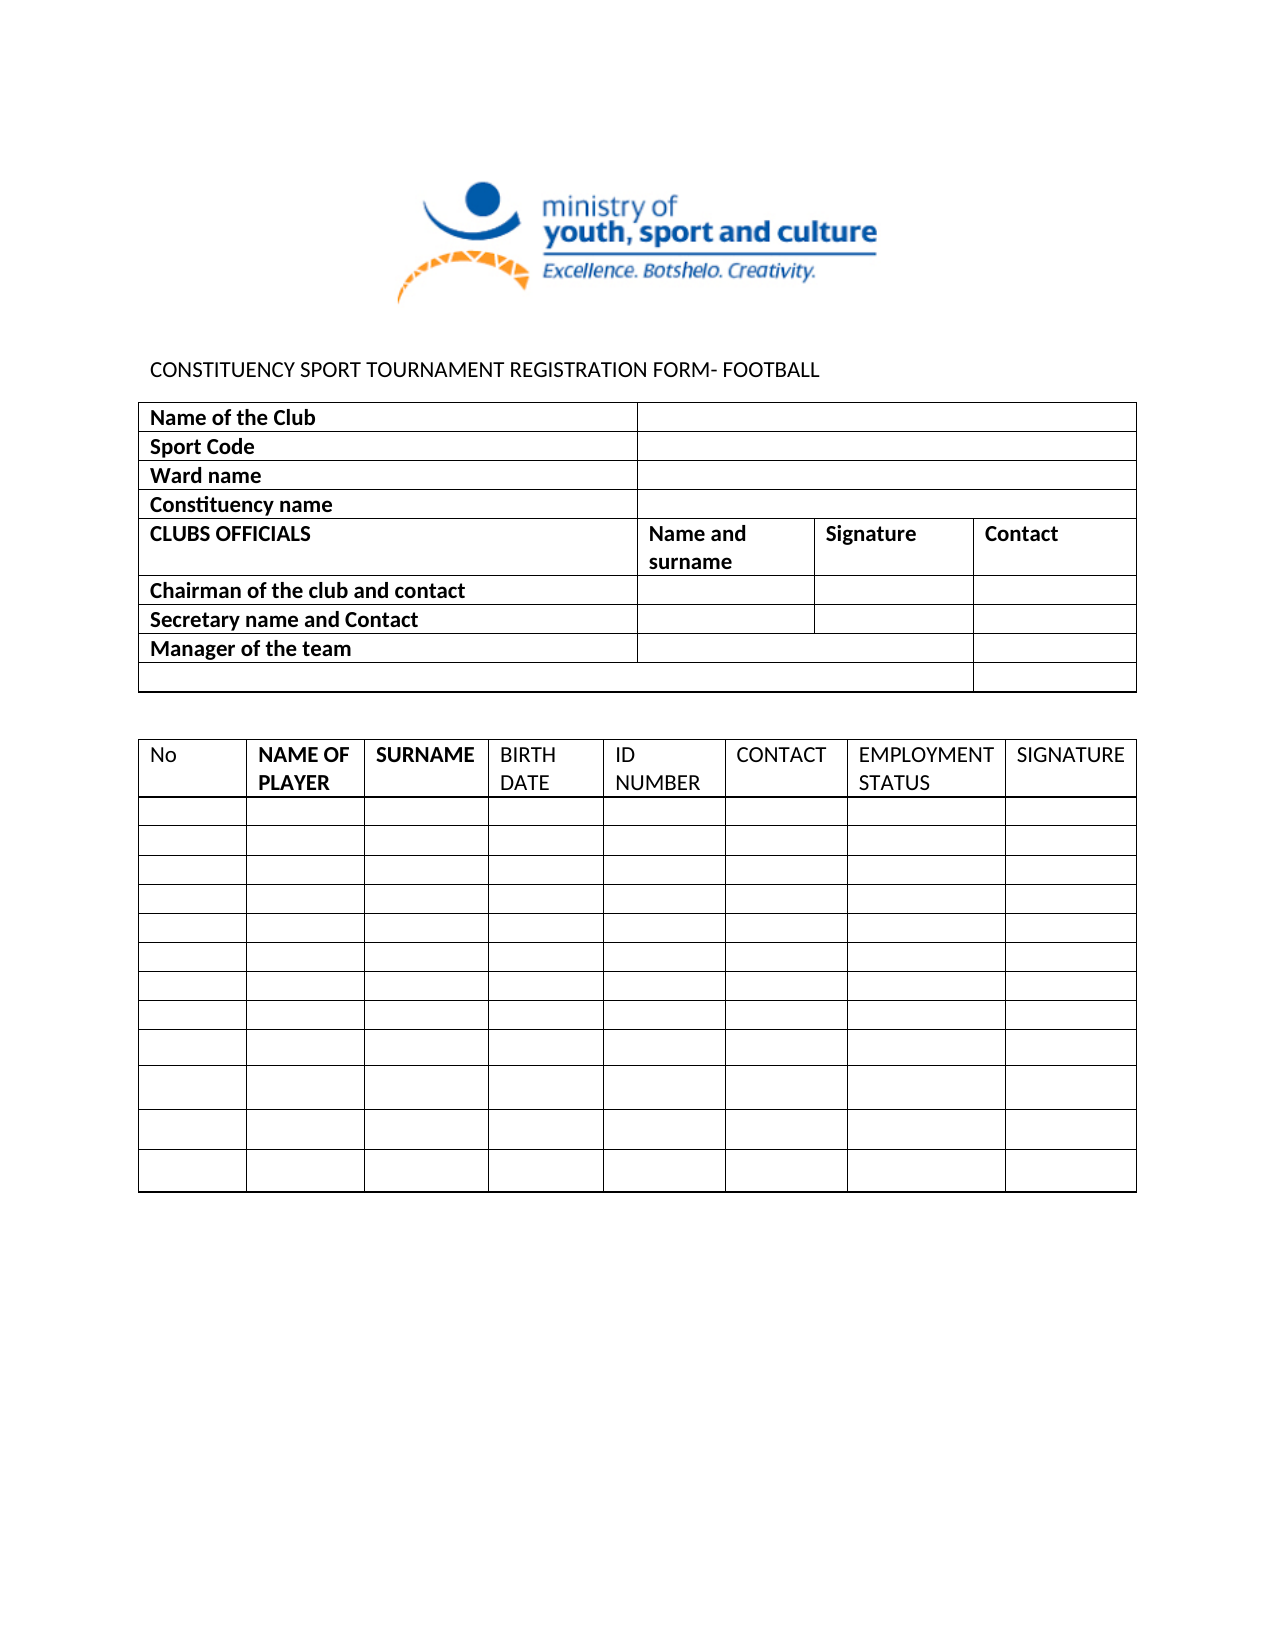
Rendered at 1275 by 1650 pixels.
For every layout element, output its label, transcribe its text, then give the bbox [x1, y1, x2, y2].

table_cell [139, 1066, 246, 1108]
table_cell [726, 1001, 847, 1029]
table_cell [365, 943, 488, 971]
table_cell [604, 914, 725, 942]
table_header No [139, 740, 246, 796]
table_cell [139, 885, 246, 913]
table_cell [489, 885, 603, 913]
table_cell [1006, 943, 1136, 971]
table_cell [247, 943, 364, 971]
table_cell [726, 826, 847, 854]
table_cell [848, 798, 1005, 825]
table_cell [848, 1066, 1005, 1108]
table_cell [139, 943, 246, 971]
table_cell [1006, 972, 1136, 1000]
table_cell Sport Code [139, 432, 637, 460]
table_header SIGNATURE [1006, 740, 1136, 796]
table_cell [139, 1150, 246, 1191]
table_cell [139, 663, 973, 691]
table_cell Name and surname [638, 519, 814, 575]
table_cell [365, 972, 488, 1000]
table_cell [848, 972, 1005, 1000]
table_cell [604, 1110, 725, 1149]
table_header BIRTH DATE [489, 740, 603, 796]
table_cell [848, 885, 1005, 913]
table_cell [638, 490, 1136, 518]
table_cell [848, 826, 1005, 854]
table_cell [247, 1001, 364, 1029]
table_cell [1006, 856, 1136, 883]
table_cell [974, 576, 1136, 604]
table_cell [604, 856, 725, 883]
table_header [638, 403, 1136, 431]
table_cell [365, 1030, 488, 1065]
table_cell [974, 634, 1136, 662]
table_cell [1006, 1150, 1136, 1191]
table_cell [365, 1150, 488, 1191]
table_cell [604, 885, 725, 913]
table_cell [489, 1066, 603, 1108]
table_cell [726, 1150, 847, 1191]
table_cell [139, 1110, 246, 1149]
table_cell [604, 1150, 725, 1191]
table_cell [139, 1001, 246, 1029]
table_cell [365, 885, 488, 913]
table_cell [365, 856, 488, 883]
table_cell [604, 798, 725, 825]
table_cell [139, 856, 246, 883]
table_cell [1006, 1066, 1136, 1108]
table_cell [139, 972, 246, 1000]
table_cell [815, 576, 973, 604]
table_cell [247, 885, 364, 913]
table_cell [848, 1150, 1005, 1191]
table_cell [726, 1110, 847, 1149]
table_cell [489, 1001, 603, 1029]
table_cell [1006, 914, 1136, 942]
table_cell [489, 1110, 603, 1149]
table_cell Ward name [139, 461, 637, 489]
table_cell [247, 1066, 364, 1108]
table_cell [365, 914, 488, 942]
table_cell [365, 826, 488, 854]
table_cell [604, 972, 725, 1000]
table_cell [247, 826, 364, 854]
table_cell [139, 914, 246, 942]
table_cell [726, 856, 847, 883]
table_cell [638, 605, 814, 633]
table_cell [247, 972, 364, 1000]
table_cell [1006, 798, 1136, 825]
table_cell [726, 943, 847, 971]
table_header Name of the Club [139, 403, 637, 431]
table_cell [139, 1030, 246, 1065]
table_cell [848, 1110, 1005, 1149]
table_cell [247, 914, 364, 942]
table_cell [489, 972, 603, 1000]
table_cell [974, 605, 1136, 633]
table_cell [247, 1110, 364, 1149]
table_header SURNAME [365, 740, 488, 796]
table_cell [848, 914, 1005, 942]
table_cell Manager of the team [139, 634, 637, 662]
table_cell [726, 972, 847, 1000]
table_header CONTACT [726, 740, 847, 796]
table_cell [638, 432, 1136, 460]
table_cell [489, 1030, 603, 1065]
table_cell [848, 1030, 1005, 1065]
table_cell [247, 856, 364, 883]
table_cell [726, 1030, 847, 1065]
table_cell [848, 943, 1005, 971]
table_cell [139, 826, 246, 854]
table_cell Constituency name [139, 490, 637, 518]
table_cell [489, 914, 603, 942]
table_cell [247, 1150, 364, 1191]
table_cell [489, 856, 603, 883]
table_header ID NUMBER [604, 740, 725, 796]
table_cell Contact [974, 519, 1136, 575]
table_cell [848, 856, 1005, 883]
table_cell [604, 943, 725, 971]
table_header EMPLOYMENT STATUS [848, 740, 1005, 796]
table_cell [1006, 1030, 1136, 1065]
table_header NAME OF PLAYER [247, 740, 364, 796]
text CONSTITUENCY SPORT TOURNAMENT REGISTRATION FORM- FOOTBALL [150, 355, 1125, 383]
table_cell [848, 1001, 1005, 1029]
table_cell [489, 798, 603, 825]
table_cell CLUBS OFFICIALS [139, 519, 637, 575]
table_cell [604, 1030, 725, 1065]
table_cell [247, 1030, 364, 1065]
table_cell [1006, 1110, 1136, 1149]
table_cell [489, 826, 603, 854]
table_cell [1006, 826, 1136, 854]
table_cell [1006, 1001, 1136, 1029]
table_cell [726, 1066, 847, 1108]
table_cell [604, 1001, 725, 1029]
table_cell [726, 885, 847, 913]
picture [394, 149, 881, 336]
table_cell [604, 826, 725, 854]
table_cell [638, 461, 1136, 489]
table_cell [726, 798, 847, 825]
table_cell [489, 943, 603, 971]
table_cell [815, 605, 973, 633]
table_cell [139, 798, 246, 825]
table_cell [365, 1001, 488, 1029]
table_cell [365, 1066, 488, 1108]
table_cell [638, 576, 814, 604]
table_cell [1006, 885, 1136, 913]
table_cell [365, 798, 488, 825]
table_cell [247, 798, 364, 825]
table_cell [726, 914, 847, 942]
table_cell Chairman of the club and contact [139, 576, 637, 604]
table_cell [489, 1150, 603, 1191]
table_cell [604, 1066, 725, 1108]
table_cell Secretary name and Contact [139, 605, 637, 633]
table_cell [974, 663, 1136, 691]
table_cell [365, 1110, 488, 1149]
table_cell [638, 634, 973, 662]
table_cell Signature [815, 519, 973, 575]
